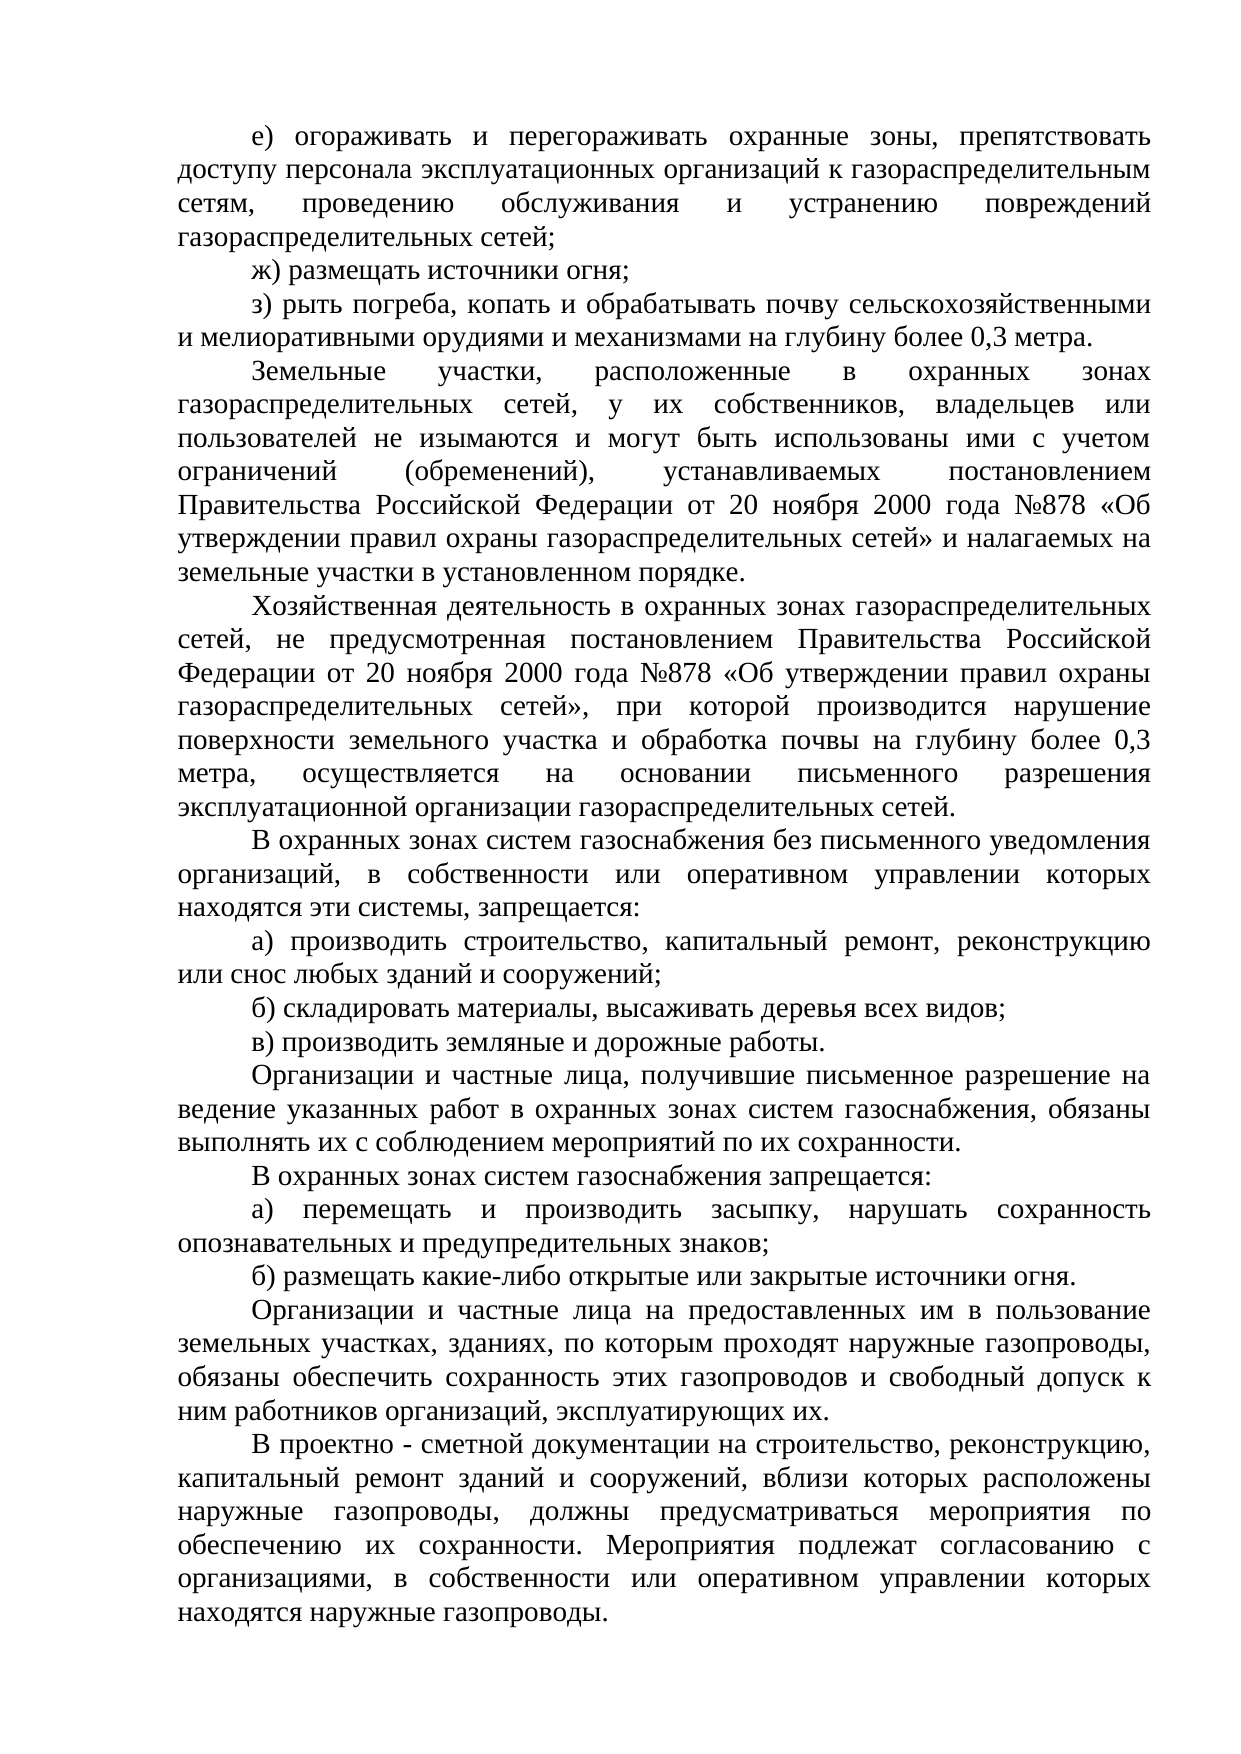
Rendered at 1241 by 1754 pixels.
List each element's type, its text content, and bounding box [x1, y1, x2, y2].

text Организации и частные лица, получившие письменное разрешение на ведение указанных работ в охранных зонах систем газоснабжения, обязаны выполнять их с соблюдением мероприятий по их сохранности. [177, 1057, 1152, 1158]
text б) складировать материалы, высаживать деревья всех видов; [177, 990, 1152, 1024]
text а) перемещать и производить засыпку, нарушать сохранность опознавательных и предупредительных знаков; [177, 1191, 1152, 1258]
text Организации и частные лица на предоставленных им в пользование земельных участках, зданиях, по которым проходят наружные газопроводы, обязаны обеспечить сохранность этих газопроводов и свободный допуск к ним работников организаций, эксплуатирующих их. [177, 1292, 1152, 1426]
text Земельные участки, расположенные в охранных зонах газораспределительных сетей, у их собственников, владельцев или пользователей не изымаются и могут быть использованы ими с учетом ограничений (обременений), устанавливаемых постановлением Правительства Российской Федерации от 20 ноября 2000 года №878 «Об утверждении правил охраны газораспределительных сетей» и налагаемых на земельные участки в установленном порядке. [177, 353, 1152, 588]
text Хозяйственная деятельность в охранных зонах газораспределительных сетей, не предусмотренная постановлением Правительства Российской Федерации от 20 ноября 2000 года №878 «Об утверждении правил охраны газораспределительных сетей», при которой производится нарушение поверхности земельного участка и обработка почвы на глубину более 0,3 метра, осуществляется на основании письменного разрешения эксплуатационной организации газораспределительных сетей. [177, 588, 1152, 822]
text а) производить строительство, капитальный ремонт, реконструкцию или снос любых зданий и сооружений; [177, 923, 1152, 990]
text ж) размещать источники огня; [177, 252, 1152, 286]
text з) рыть погреба, копать и обрабатывать почву сельскохозяйственными и мелиоративными орудиями и механизмами на глубину более 0,3 метра. [177, 286, 1152, 353]
text В проектно - сметной документации на строительство, реконструкцию, капитальный ремонт зданий и сооружений, вблизи которых расположены наружные газопроводы, должны предусматриваться мероприятия по обеспечению их сохранности. Мероприятия подлежат согласованию с организациями, в собственности или оперативном управлении которых находятся наружные газопроводы. [177, 1426, 1152, 1627]
text е) огораживать и перегораживать охранные зоны, препятствовать доступу персонала эксплуатационных организаций к газораспределительным сетям, проведению обслуживания и устранению повреждений газораспределительных сетей; [177, 118, 1152, 252]
text б) размещать какие-либо открытые или закрытые источники огня. [177, 1258, 1152, 1292]
text В охранных зонах систем газоснабжения без письменного уведомления организаций, в собственности или оперативном управлении которых находятся эти системы, запрещается: [177, 822, 1152, 923]
text в) производить земляные и дорожные работы. [177, 1024, 1152, 1057]
text В охранных зонах систем газоснабжения запрещается: [177, 1158, 1152, 1191]
